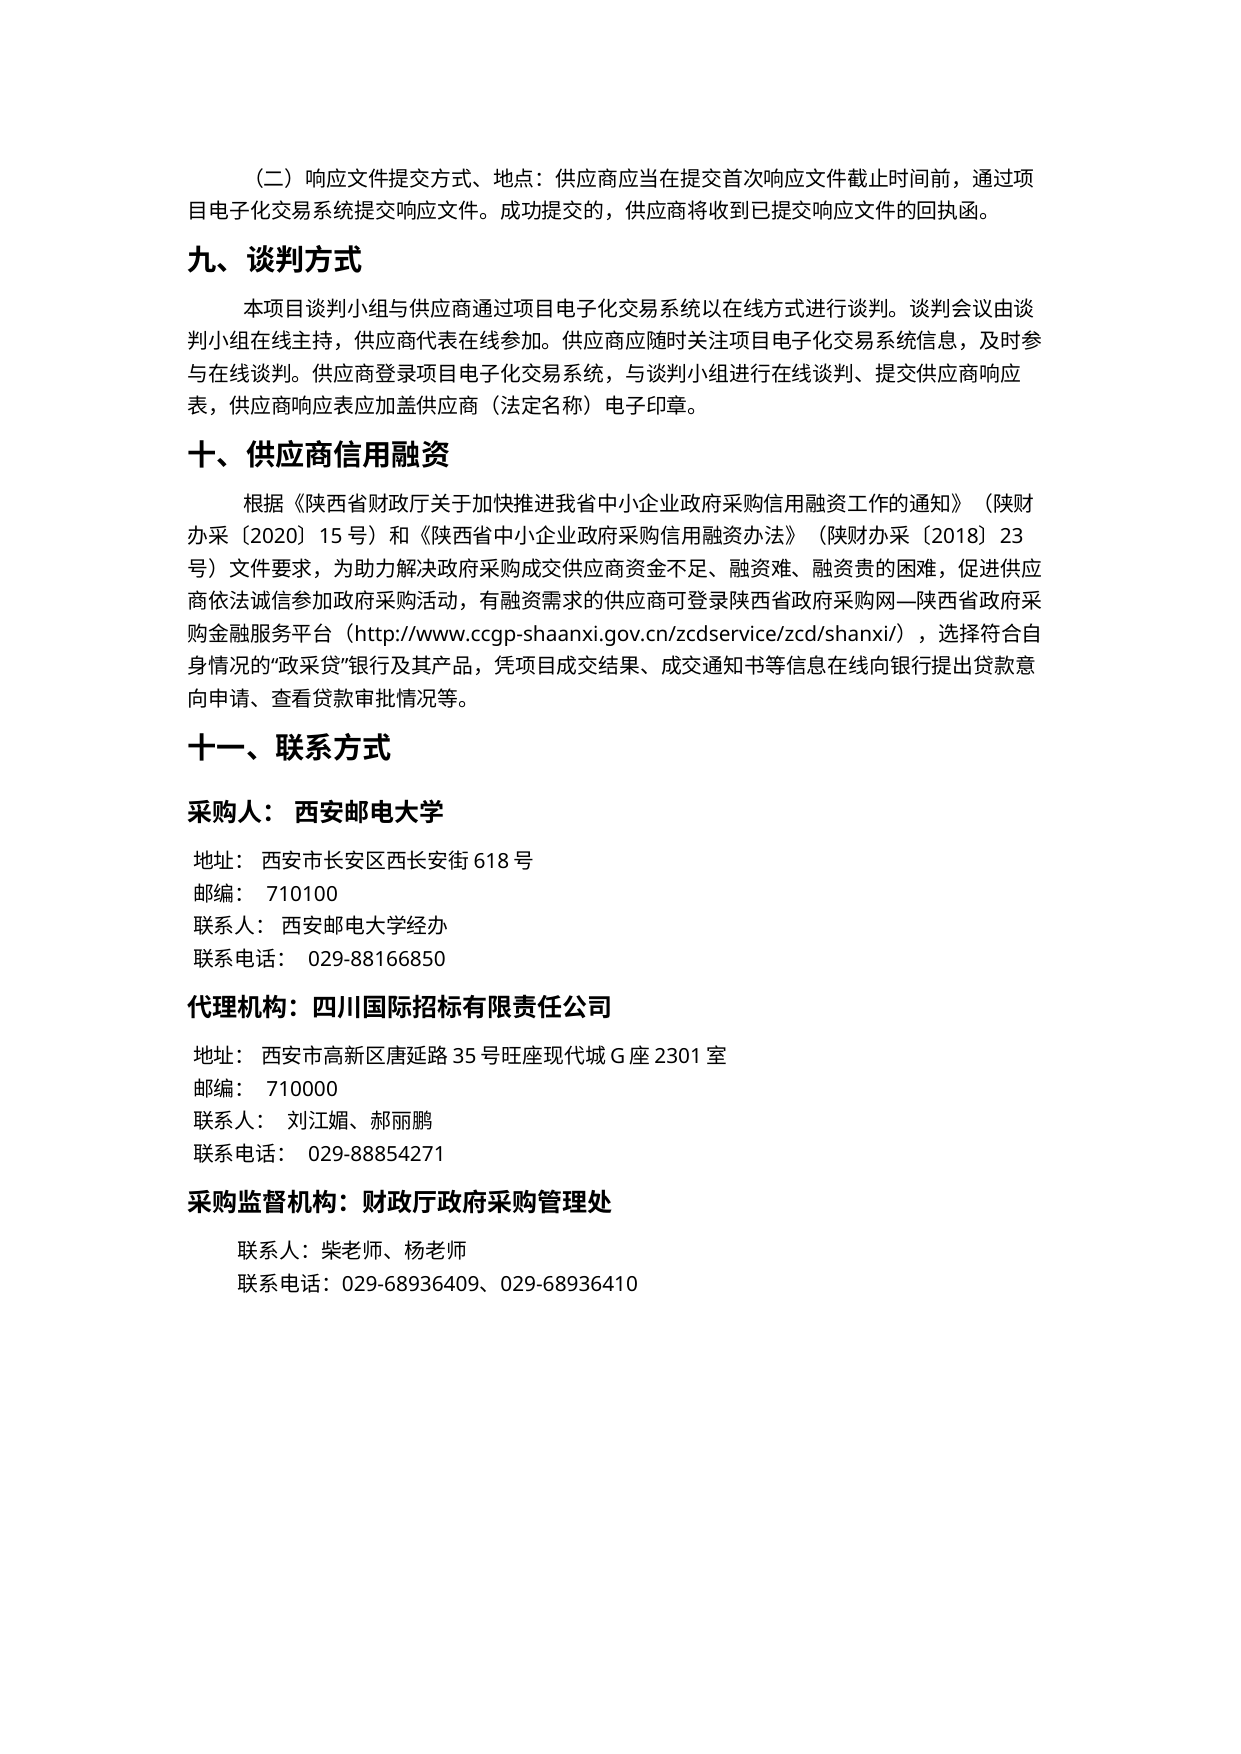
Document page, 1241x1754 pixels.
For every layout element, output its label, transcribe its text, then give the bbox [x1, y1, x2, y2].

text 代理机构：四川国际招标有限责任公司 [187, 974, 1053, 1039]
text 联系人： 刘江媚、郝丽鹏 [187, 1104, 1053, 1137]
text 根据《陕西省财政厅关于加快推进我省中小企业政府采购信用融资工作的通知》（陕财办采〔2020〕15 号）和《陕西省中小企业政府采购信用融资办法》（陕财办采〔2018〕23 号）文件要求，为助力解决政府采购成交供应商资金不足、融资难、融资贵的困难，促进供应商依法诚信参加政府采购活动，有融资需求的供应商可登录陕西省政府采购网—陕西省政府采购金融服务平台（http://www.ccgp-shaanxi.gov.cn/zcdservice/zcd/shanxi/），选择符合自身情况的“政采贷”银行及其产品，凭项目成交结果、成交通知书等信息在线向银行提出贷款意向申请、查看贷款审批情况等。 [187, 487, 1053, 714]
text 联系人：柴老师、杨老师 [187, 1234, 1053, 1267]
text 联系人： 西安邮电大学经办 [187, 909, 1053, 942]
text 地址： 西安市高新区唐延路35号旺座现代城G座2301室 [187, 1039, 1053, 1072]
text 采购人： 西安邮电大学 [187, 779, 1053, 844]
text （二）响应文件提交方式、地点：供应商应当在提交首次响应文件截止时间前，通过项目电子化交易系统提交响应文件。成功提交的，供应商将收到已提交响应文件的回执函。 [187, 162, 1053, 227]
text 邮编： 710000 [187, 1072, 1053, 1104]
text 联系电话： 029-88854271 [187, 1137, 1053, 1169]
text 地址： 西安市长安区西长安街618号 [187, 844, 1053, 877]
text 九、谈判方式 [187, 227, 1053, 292]
text 联系电话： 029-88166850 [187, 942, 1053, 974]
text 十一、联系方式 [187, 714, 1053, 779]
text 邮编： 710100 [187, 877, 1053, 909]
text 采购监督机构：财政厅政府采购管理处 [187, 1169, 1053, 1234]
text 联系电话：029-68936409、029-68936410 [187, 1267, 1053, 1299]
text 本项目谈判小组与供应商通过项目电子化交易系统以在线方式进行谈判。谈判会议由谈判小组在线主持，供应商代表在线参加。供应商应随时关注项目电子化交易系统信息，及时参与在线谈判。供应商登录项目电子化交易系统，与谈判小组进行在线谈判、提交供应商响应表，供应商响应表应加盖供应商（法定名称）电子印章。 [187, 292, 1053, 422]
text 十、供应商信用融资 [187, 422, 1053, 487]
